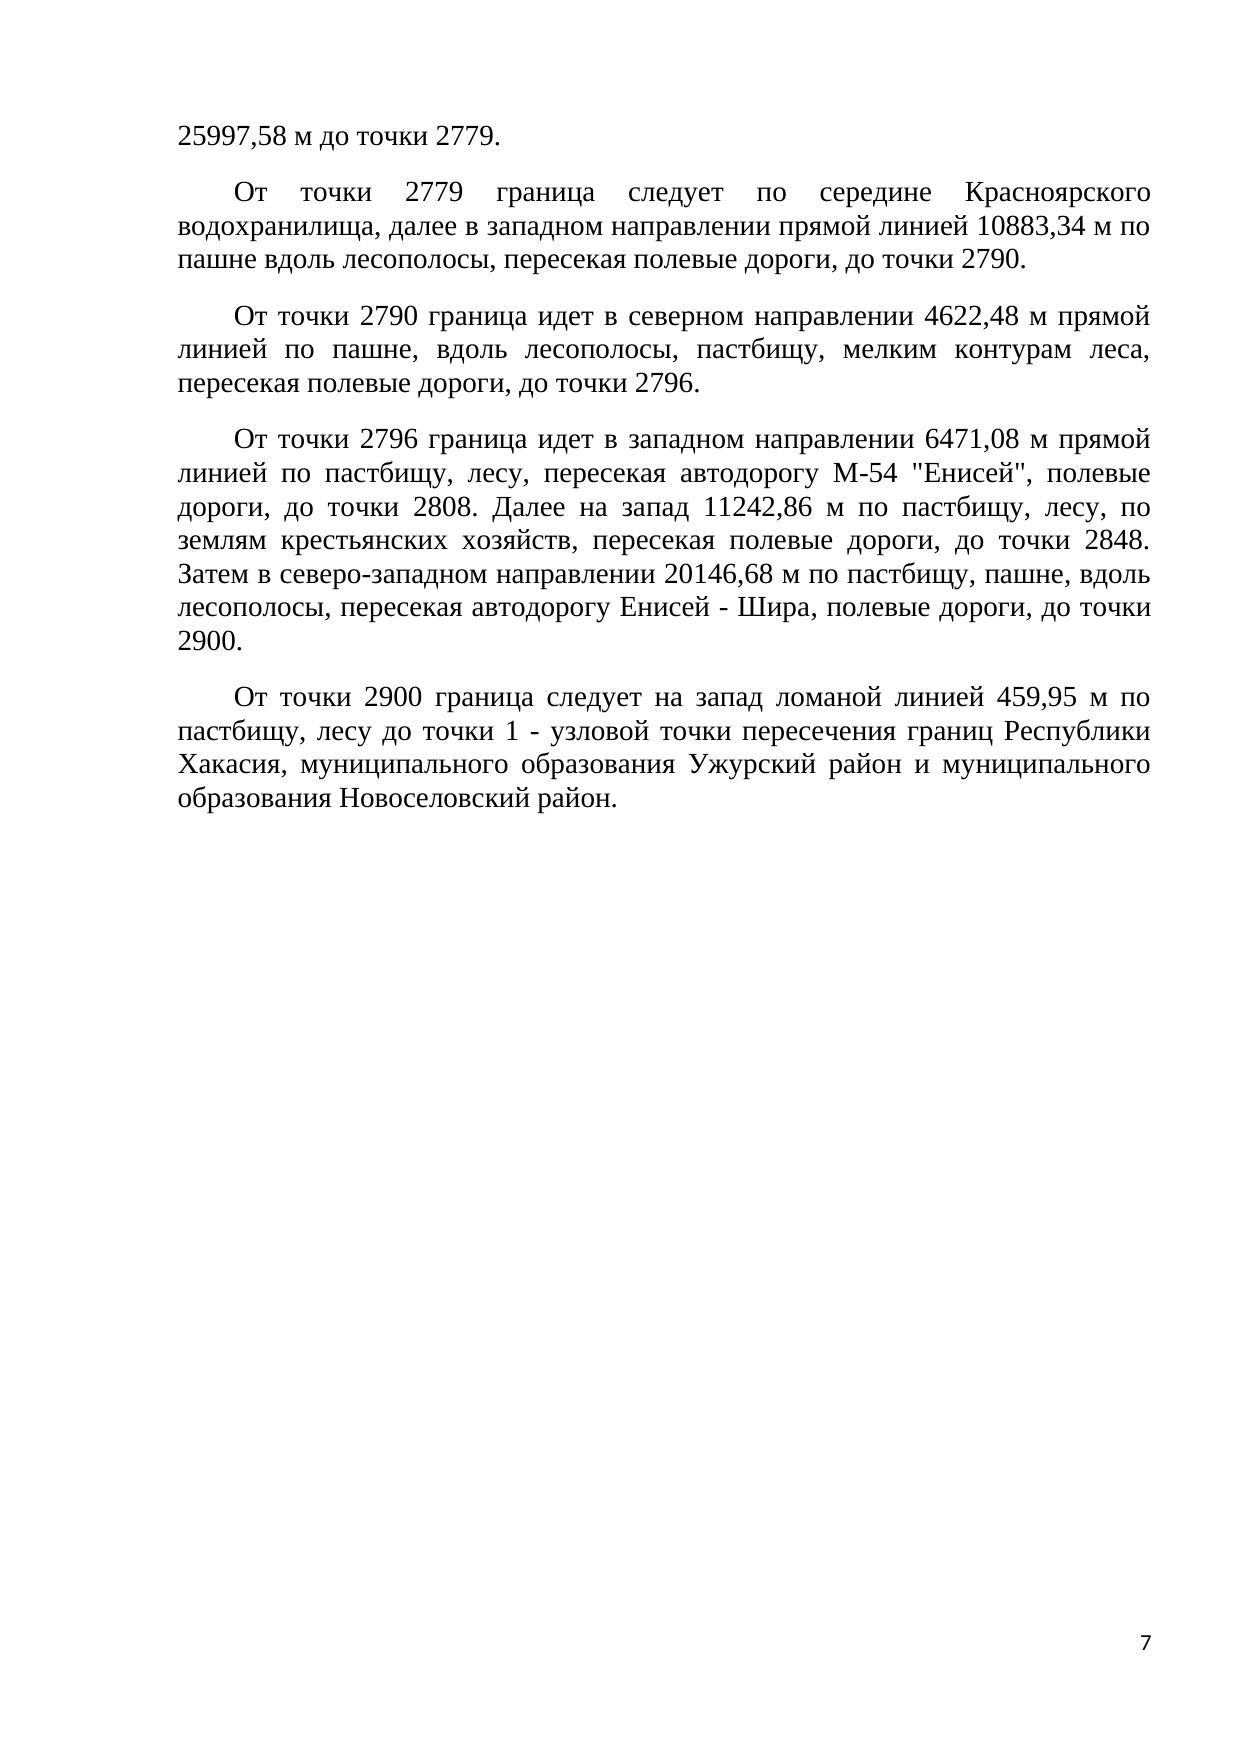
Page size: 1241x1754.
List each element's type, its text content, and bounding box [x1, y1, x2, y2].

text От точки 2790 граница идет в северном направлении 4622,48 м прямой линией по пашне, вдоль лесополосы, пастбищу, мелким контурам леса, пересекая полевые дороги, до точки 2796. [177, 298, 1152, 399]
text От точки 2796 граница идет в западном направлении 6471,08 м прямой линией по пастбищу, лесу, пересекая автодорогу М-54 "Енисей", полевые дороги, до точки 2808. Далее на запад 11242,86 м по пастбищу, лесу, по землям крестьянских хозяйств, пересекая полевые дороги, до точки 2848. Затем в северо-западном направлении 20146,68 м по пастбищу, пашне, вдоль лесополосы, пересекая автодорогу Енисей - Шира, полевые дороги, до точки 2900. [177, 422, 1152, 656]
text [177, 118, 1152, 152]
text От точки 2779 граница следует по середине Красноярского водохранилища, далее в западном направлении прямой линией 10883,34 м по пашне вдоль лесополосы, пересекая полевые дороги, до точки 2790. [177, 174, 1152, 275]
text От точки 2900 граница следует на запад ломаной линией 459,95 м по пастбищу, лесу до точки 1 - узловой точки пересечения границ Республики Хакасия, муниципального образования Ужурский район и муниципального образования Новоселовский район. [177, 679, 1152, 813]
